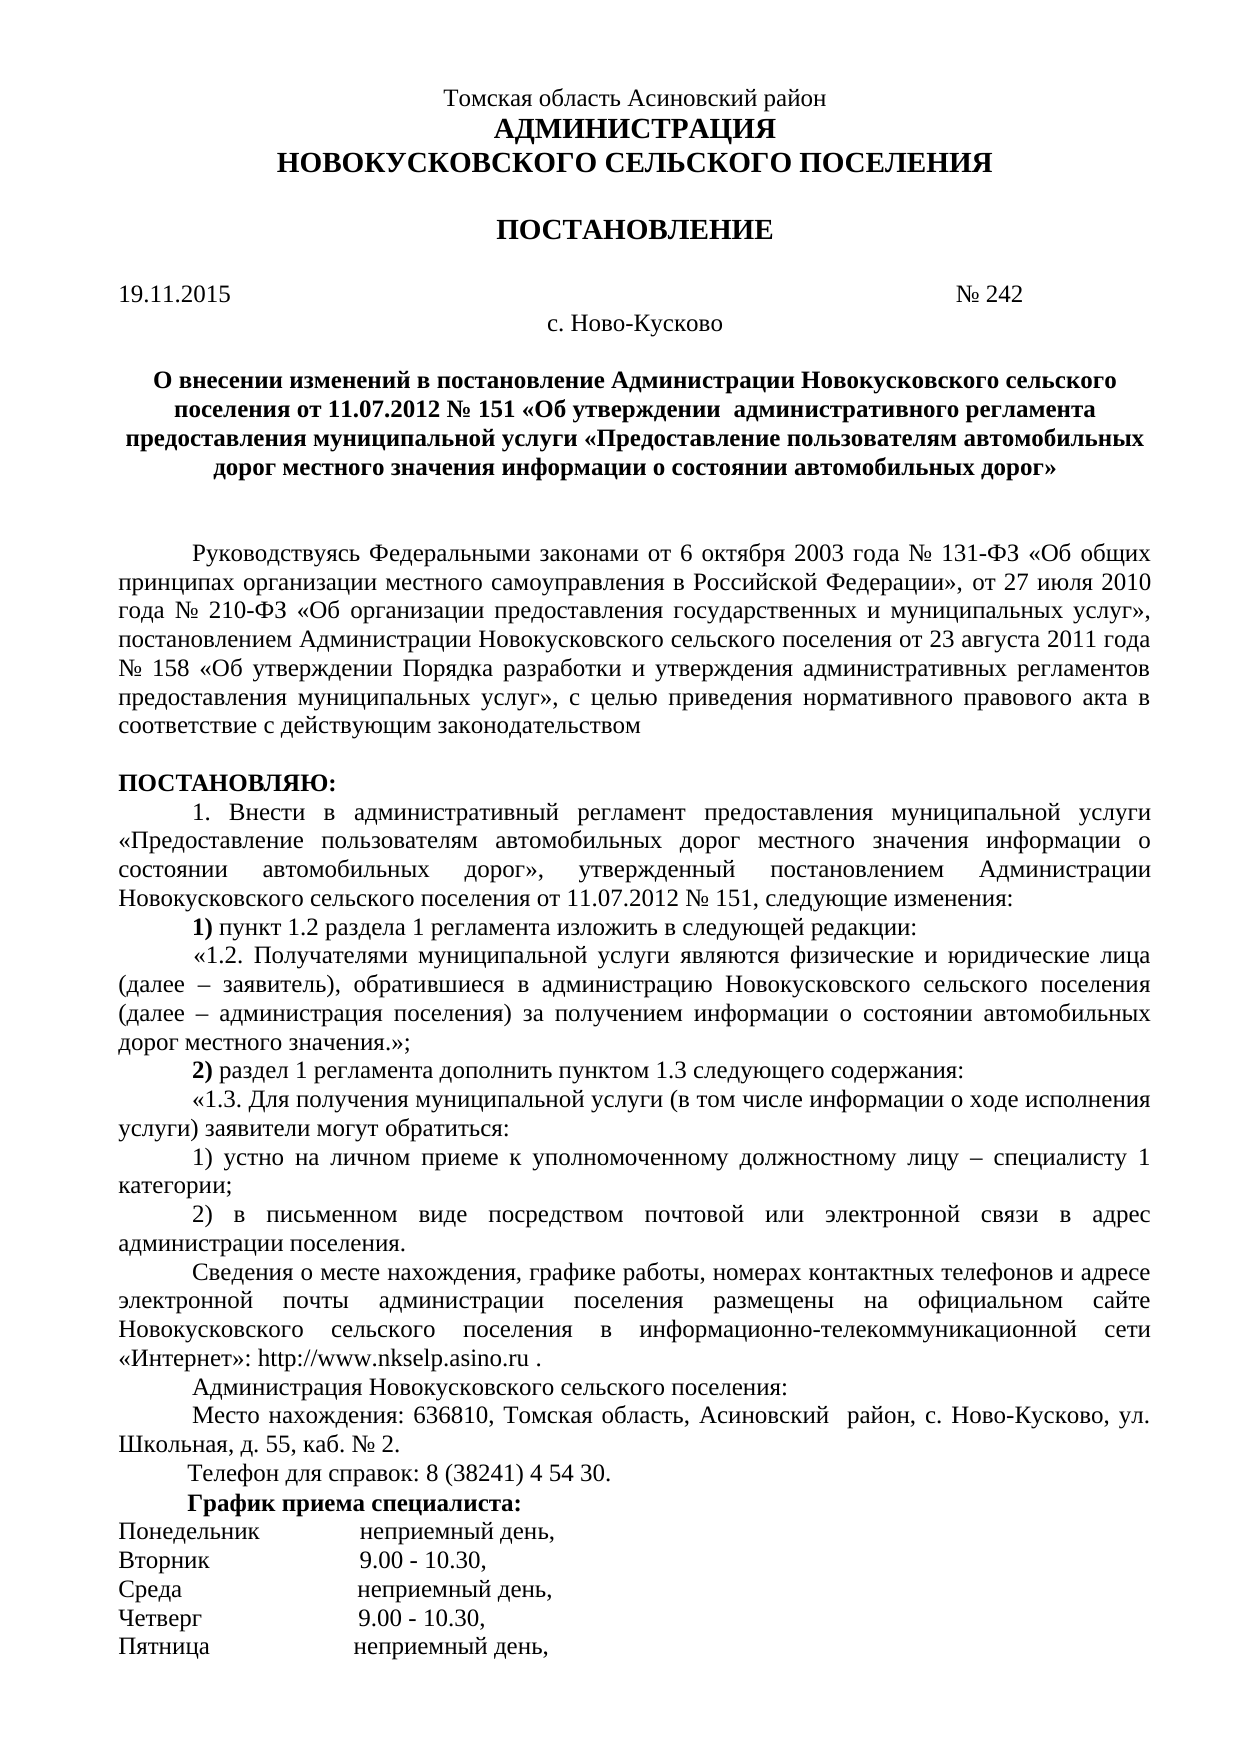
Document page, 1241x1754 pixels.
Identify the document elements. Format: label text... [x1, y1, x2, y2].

text 2) в письменном виде посредством почтовой или электронной связи в адрес администрации поселения. [118, 1199, 1152, 1257]
text Телефон для справок: 8 (38241) 4 54 30. [118, 1458, 1141, 1487]
text ПОСТАНОВЛЕНИЕ [118, 212, 1152, 246]
text 19.11.2015 № 242 [118, 279, 1152, 308]
text АДМИНИСТРАЦИЯ [118, 111, 1152, 145]
text Среда неприемный день, [118, 1574, 1152, 1603]
text Администрация Новокусковского сельского поселения: [118, 1372, 1152, 1400]
text 2) раздел 1 регламента дополнить пунктом 1.3 следующего содержания: [118, 1055, 1152, 1084]
text Место нахождения: 636810, Томская область, Асиновский район, с. Ново-Кусково, ул. Школьная, д. 55, каб. № 2. [118, 1400, 1152, 1458]
text НОВОКУСКОВСКОГО СЕЛЬСКОГО ПОСЕЛЕНИЯ [118, 145, 1152, 178]
text Томская область Асиновский район [118, 83, 1152, 111]
text О внесении изменений в постановление Администрации Новокусковского сельского поселения от 11.07.2012 № 151 «Об утверждении административного регламента предоставления муниципальной услуги «Предоставление пользователям автомобильных дорог местного значения информации о состоянии автомобильных дорог» [118, 365, 1152, 480]
text Понедельник неприемный день, [118, 1516, 1152, 1545]
text Четверг 9.00 - 10.30, [118, 1603, 1152, 1631]
text «1.2. Получателями муниципальной услуги являются физические и юридические лица (далее – заявитель), обратившиеся в администрацию Новокусковского сельского поселения (далее – администрация поселения) за получением информации о состоянии автомобильных дорог местного значения.»; [118, 940, 1152, 1055]
text 1. Внести в административный регламент предоставления муниципальной услуги «Предоставление пользователям автомобильных дорог местного значения информации о состоянии автомобильных дорог», утвержденный постановлением Администрации Новокусковского сельского поселения от 11.07.2012 № 151, следующие изменения: [118, 797, 1152, 912]
text Сведения о месте нахождения, графике работы, номерах контактных телефонов и адресе электронной почты администрации поселения размещены на официальном сайте Новокусковского сельского поселения в информационно-телекоммуникационной сети «Интернет»: http://www.nkselp.asino.ru . [118, 1257, 1152, 1372]
text Пятница неприемный день, [118, 1631, 1152, 1660]
text 1) пункт 1.2 раздела 1 регламента изложить в следующей редакции: [118, 912, 1152, 940]
text Вторник 9.00 - 10.30, [118, 1545, 1152, 1574]
text График приема специалиста: [187, 1488, 1141, 1516]
text с. Ново-Кусково [118, 308, 1152, 337]
text 1) устно на личном приеме к уполномоченному должностному лицу – специалисту 1 категории; [118, 1142, 1152, 1199]
text Руководствуясь Федеральными законами от 6 октября 2003 года № 131-ФЗ «Об общих принципах организации местного самоуправления в Российской Федерации», от 27 июля 2010 года № 210-ФЗ «Об организации предоставления государственных и муниципальных услуг», постановлением Администрации Новокусковского сельского поселения от 23 августа 2011 года № 158 «Об утверждении Порядка разработки и утверждения административных регламентов предоставления муниципальных услуг», с целью приведения нормативного правового акта в соответствие с действующим законодательством [118, 538, 1152, 739]
text «1.3. Для получения муниципальной услуги (в том числе информации о ходе исполнения услуги) заявители могут обратиться: [118, 1084, 1152, 1142]
text ПОСТАНОВЛЯЮ: [118, 768, 1152, 797]
